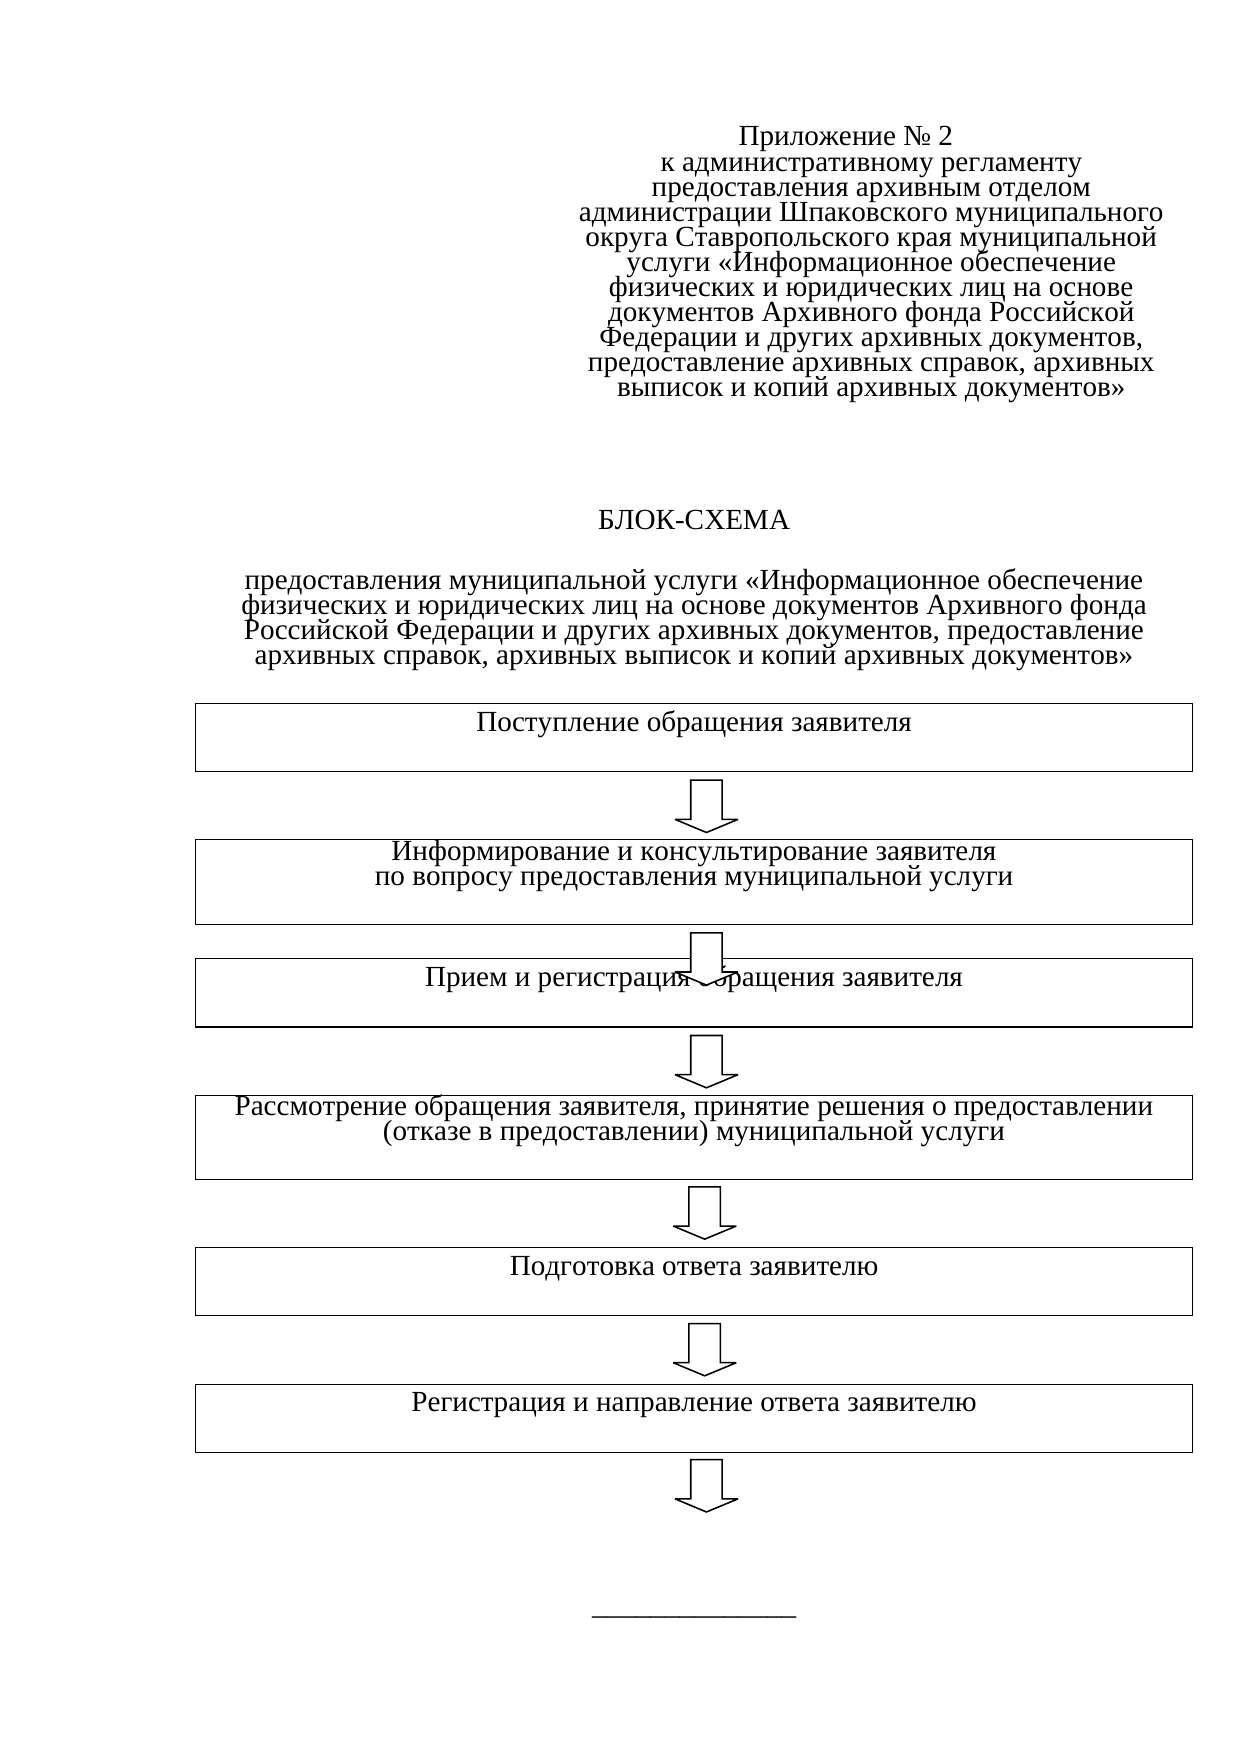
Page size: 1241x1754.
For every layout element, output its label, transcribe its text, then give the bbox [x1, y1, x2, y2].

table_header Регистрация и направление ответа заявителю [196, 1385, 1192, 1452]
text архивных справок, архивных выписок и копий архивных документов» [207, 644, 1181, 669]
text ______________ [207, 1587, 1181, 1620]
text Приложение № 2 [738, 118, 1181, 152]
table_header Подготовка ответа заявителю [196, 1248, 1192, 1315]
table_header Информирование и консультирование заявителя по вопросу предоставления муниципальной услуги [196, 840, 1192, 924]
table_header Рассмотрение обращения заявителя, принятие решения о предоставлении (отказе в предоставлении) муниципальной услуги [196, 1096, 1192, 1179]
text Российской Федерации и других архивных документов, предоставление [207, 619, 1181, 644]
text физических и юридических лиц на основе документов Архивного фонда [252, 594, 1077, 619]
text предоставления муниципальной услуги «Информационное обеспечение [207, 569, 804, 594]
text к административному регламенту предоставления архивным отделом администрации Шпаковского муниципального округа Ставропольского края муниципальной услуги «Информационное обеспечение физических и юридических лиц на основе документов Архивного фонда Российской Федерации и других архивных документов, предоставление архивных справок, архивных выписок и копий архивных документов» [561, 152, 1181, 402]
table_header Поступление обращения заявителя [196, 704, 1192, 771]
text предоставления муниципальной услуги «Информационное обеспечение [807, 569, 1181, 594]
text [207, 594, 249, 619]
table_header Прием и регистрация обращения заявителя [196, 959, 1192, 1026]
text БЛОК-СХЕМА [207, 502, 1181, 536]
